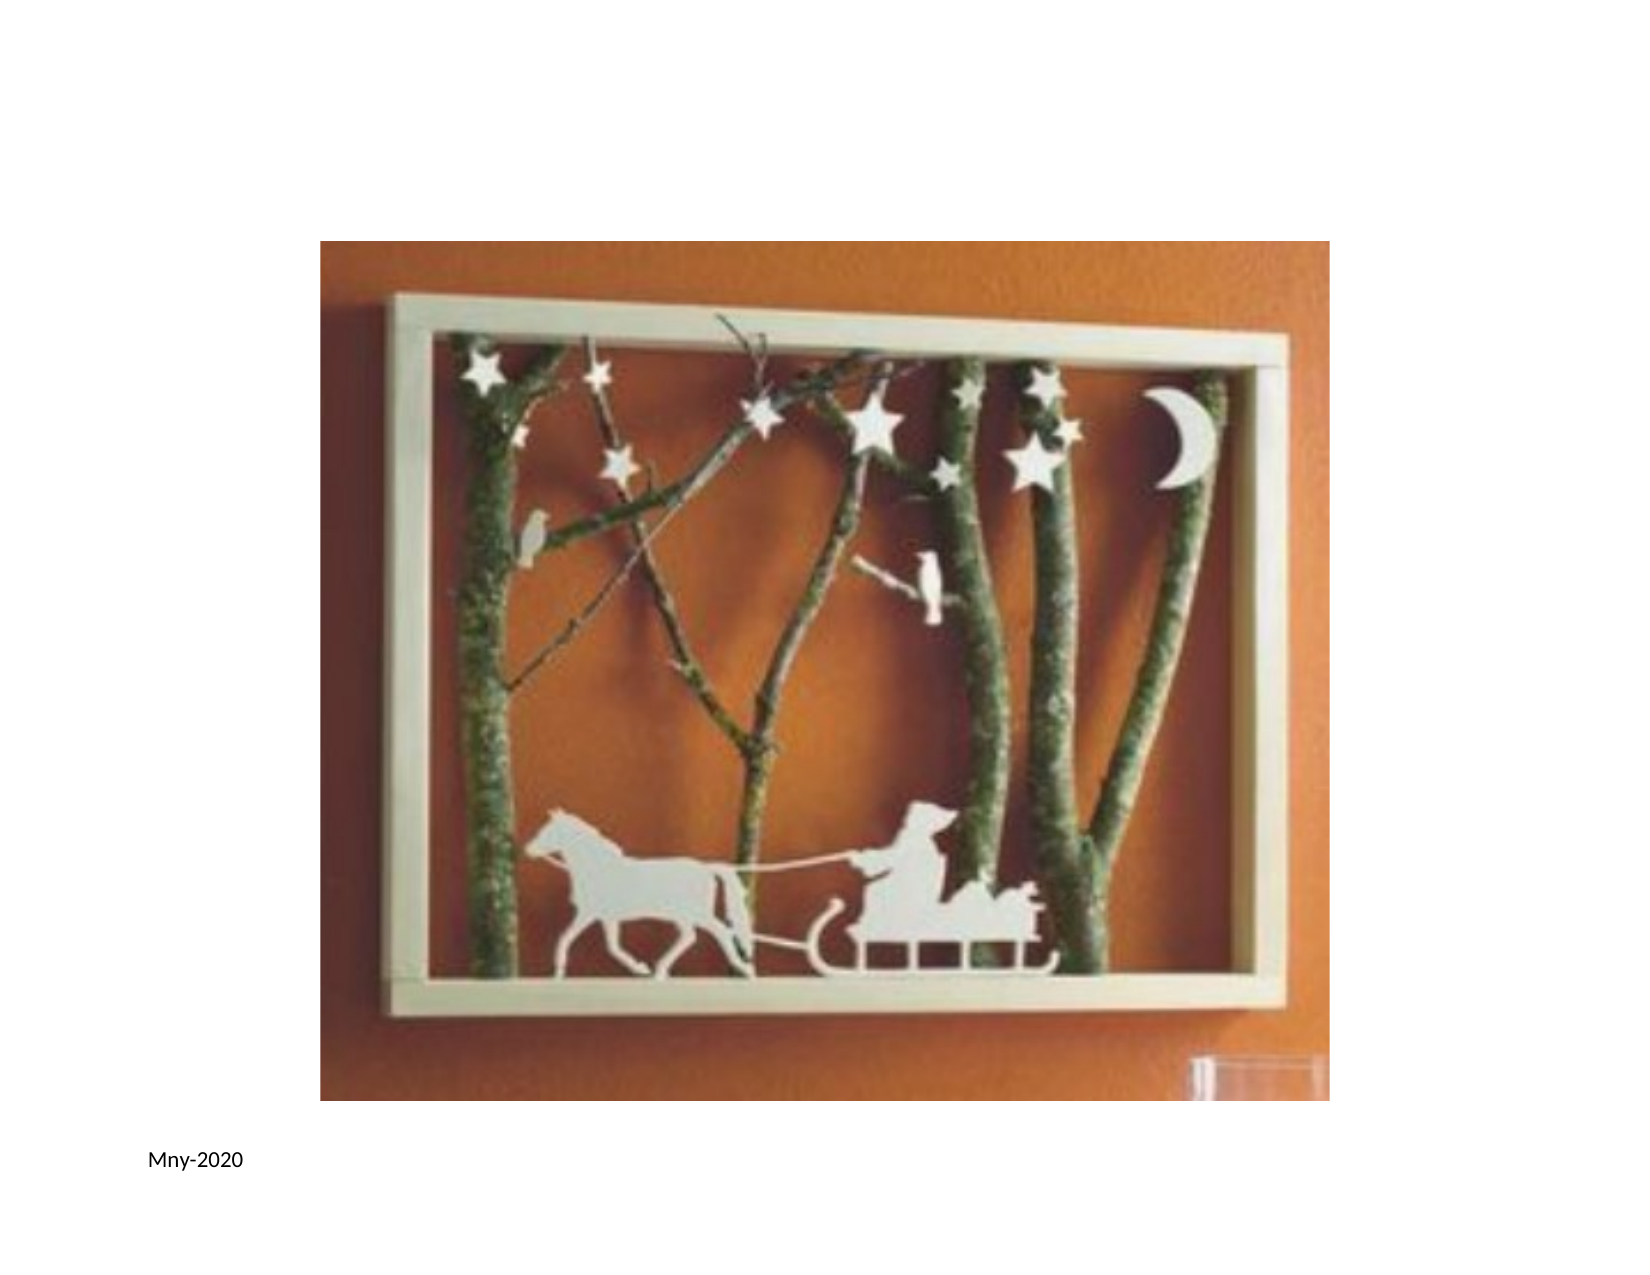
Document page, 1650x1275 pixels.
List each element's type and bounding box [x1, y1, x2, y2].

picture [320, 241, 1330, 1101]
